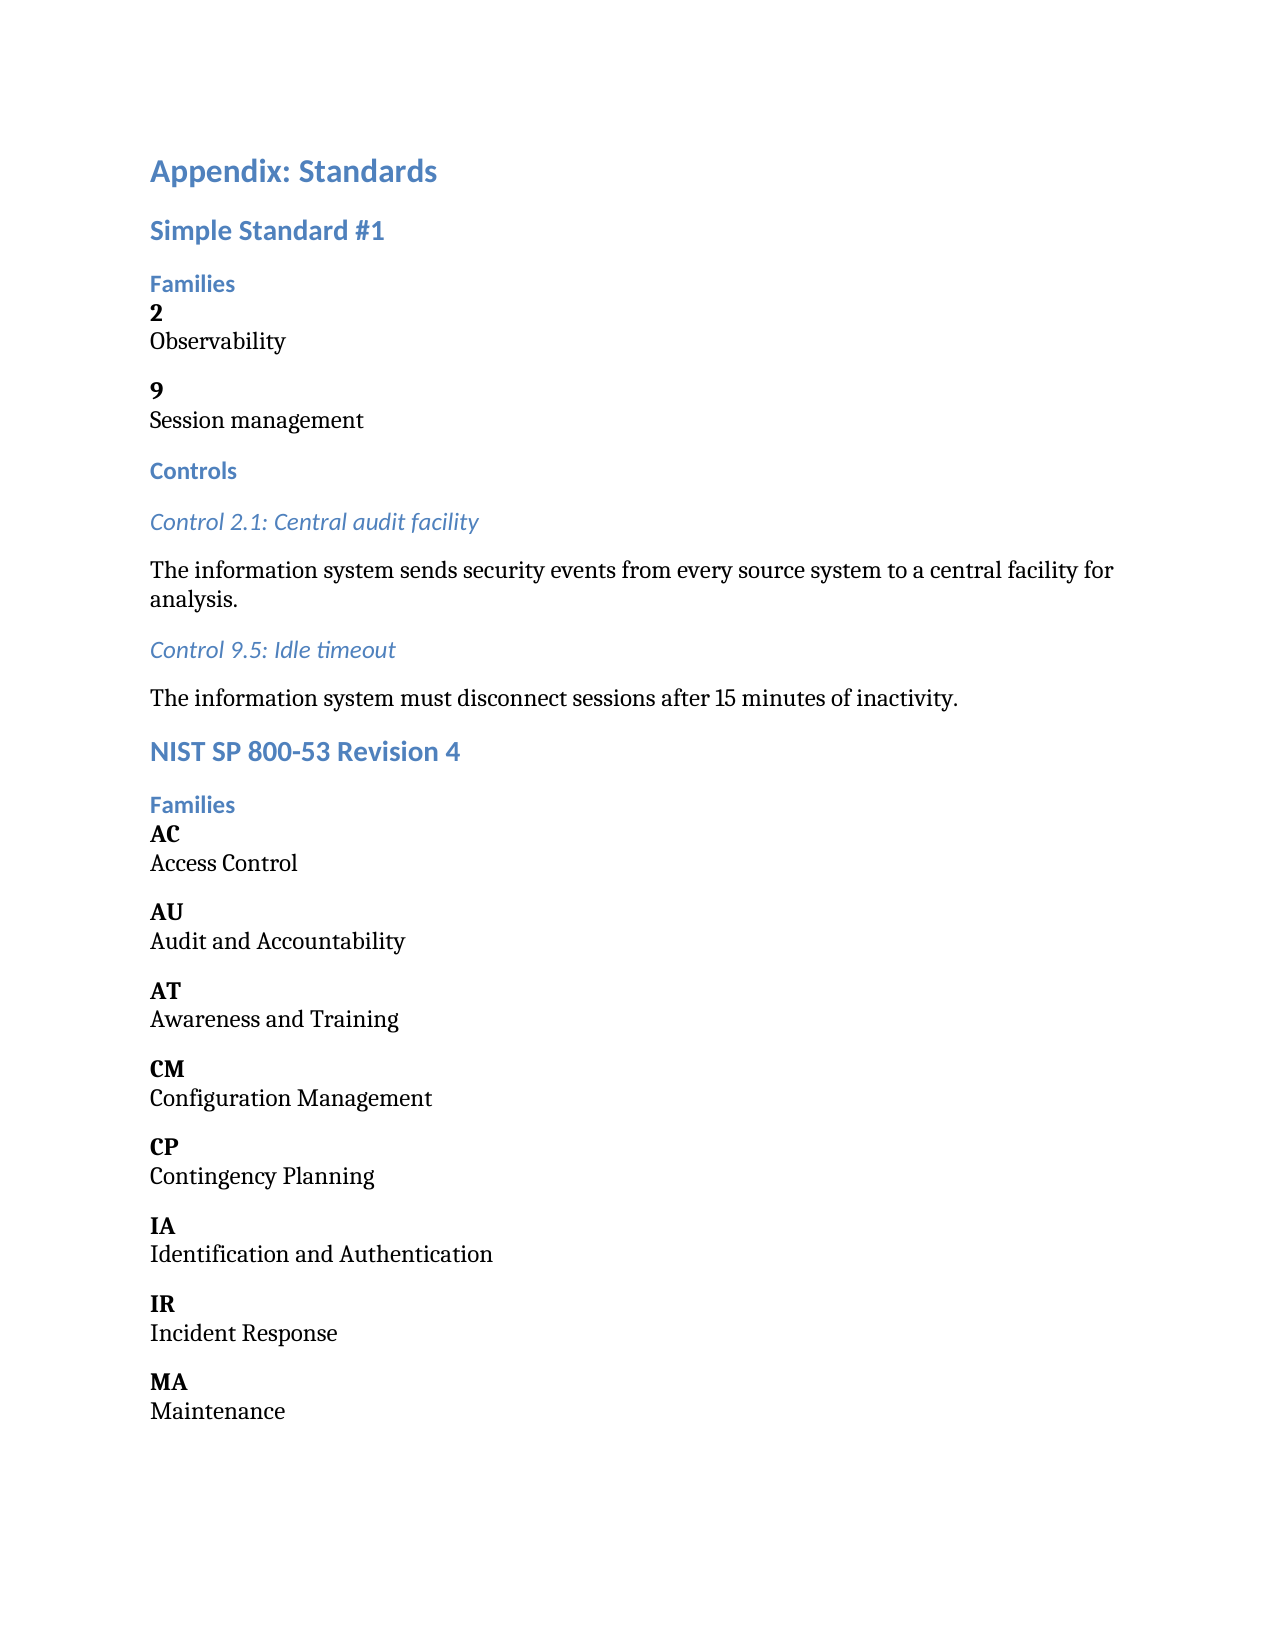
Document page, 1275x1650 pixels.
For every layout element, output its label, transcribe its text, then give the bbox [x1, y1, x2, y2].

subtitle Simple Standard #1 [150, 212, 1125, 247]
subtitle Control 9.5: Idle timeout [150, 634, 1125, 665]
text Access Control [150, 849, 1125, 877]
text Identification and Authentication [150, 1240, 1125, 1269]
text CP [150, 1133, 1125, 1162]
text The information system sends security events from every source system to a central facility for analysis. [150, 556, 1125, 613]
text CM [150, 1055, 1125, 1084]
text Maintenance [150, 1397, 1125, 1426]
text 9 [150, 377, 1125, 406]
subtitle Families [150, 268, 1125, 298]
text Configuration Management [150, 1084, 1125, 1112]
text 2 [150, 298, 1125, 327]
subtitle Families [150, 789, 1125, 820]
text AU [150, 898, 1125, 927]
text Session management [150, 406, 1125, 434]
text Audit and Accountability [150, 927, 1125, 956]
text IR [150, 1290, 1125, 1319]
subtitle Appendix: Standards [150, 150, 1125, 191]
subtitle NIST SP 800-53 Revision 4 [150, 733, 1125, 769]
text IA [150, 1212, 1125, 1240]
text Observability [150, 327, 1125, 356]
text AC [150, 820, 1125, 849]
text Awareness and Training [150, 1005, 1125, 1034]
text Incident Response [150, 1319, 1125, 1347]
text MA [150, 1368, 1125, 1397]
subtitle Controls [150, 455, 1125, 486]
text The information system must disconnect sessions after 15 minutes of inactivity. [150, 683, 1125, 712]
subtitle Control 2.1: Central audit facility [150, 507, 1125, 537]
text Contingency Planning [150, 1162, 1125, 1191]
text AT [150, 977, 1125, 1005]
